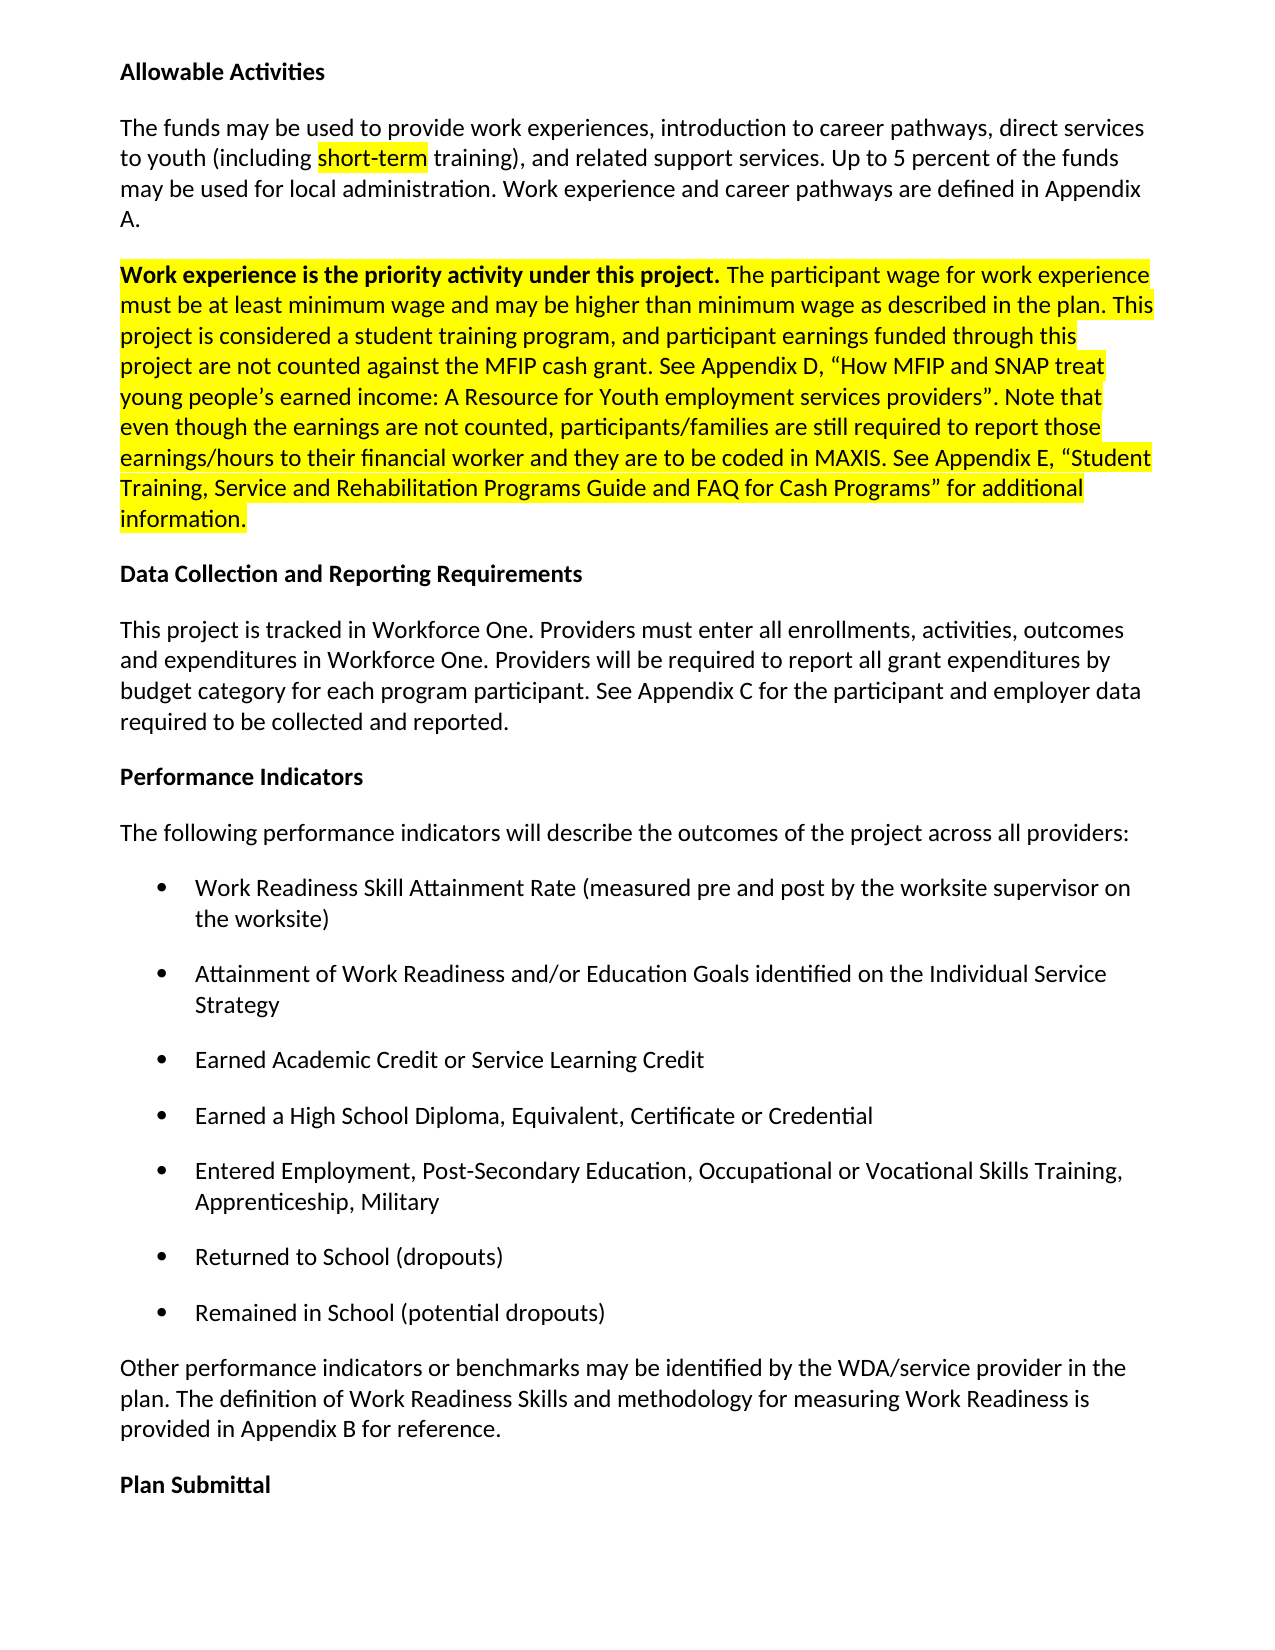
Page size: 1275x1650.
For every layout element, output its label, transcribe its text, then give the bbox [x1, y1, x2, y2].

list Returned to School (dropouts) [157, 1241, 1155, 1272]
list Remained in School (potential dropouts) [157, 1297, 1155, 1327]
list Work Readiness Skill Attainment Rate (measured pre and post by the worksite supervisor on the worksite) [157, 872, 1155, 933]
text Other performance indicators or benchmarks may be identified by the WDA/service provider in the plan. The definition of Work Readiness Skills and methodology for measuring Work Readiness is provided in Appendix B for reference. [120, 1352, 1155, 1444]
text This project is tracked in Workforce One. Providers must enter all enrollments, activities, outcomes and expenditures in Workforce One. Providers will be required to report all grant expenditures by budget category for each program participant. See Appendix C for the participant and employer data required to be collected and reported. [120, 614, 1155, 736]
list Entered Employment, Post-Secondary Education, Occupational or Vocational Skills Training, Apprenticeship, Military [157, 1155, 1155, 1216]
text Performance Indicators [120, 761, 1155, 792]
text Work experience is the priority activity under this project. The participant wage for work experience must be at least minimum wage and may be higher than minimum wage as described in the plan. This project is considered a student training program, and participant earnings funded through this project are not counted against the MFIP cash grant. See Appendix D, “How MFIP and SNAP treat young people’s earned income: A Resource for Youth employment services providers”. Note that even though the earnings are not counted, participants/families are still required to report those earnings/hours to their financial worker and they are to be coded in MAXIS. See Appendix E, “Student Training, Service and Rehabilitation Programs Guide and FAQ for Cash Programs” for additional information. [120, 259, 1155, 533]
list Earned Academic Credit or Service Learning Credit [157, 1044, 1155, 1075]
list Attainment of Work Readiness and/or Education Goals identified on the Individual Service Strategy [157, 958, 1155, 1019]
text The following performance indicators will describe the outcomes of the project across all providers: [120, 817, 1155, 847]
text The funds may be used to provide work experiences, introduction to career pathways, direct services to youth (including short-term training), and related support services. Up to 5 percent of the funds may be used for local administration. Work experience and career pathways are defined in Appendix A. [120, 112, 1155, 234]
text Plan Submittal [120, 1469, 1155, 1499]
list Earned a High School Diploma, Equivalent, Certificate or Credential [157, 1100, 1155, 1130]
text Allowable Activities [120, 56, 1155, 87]
text Data Collection and Reporting Requirements [120, 558, 1155, 589]
